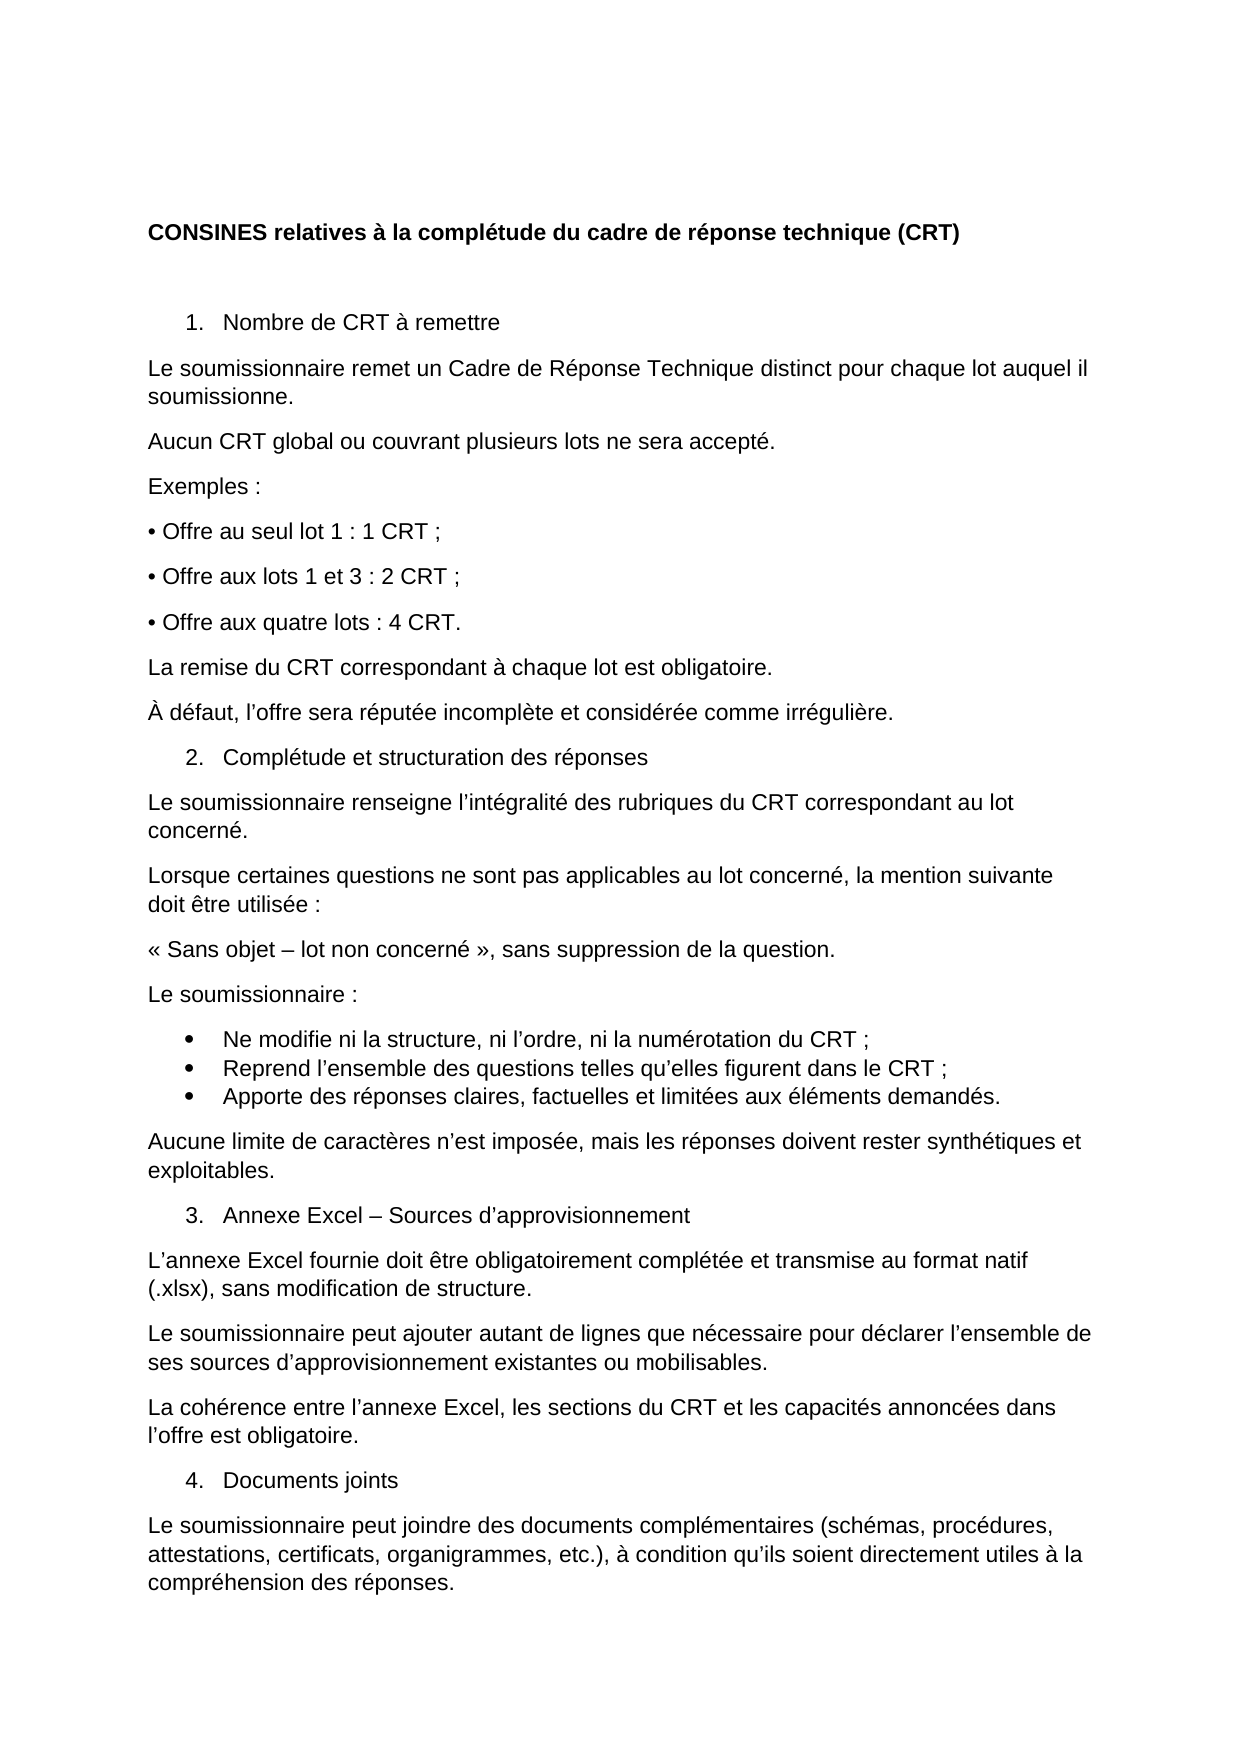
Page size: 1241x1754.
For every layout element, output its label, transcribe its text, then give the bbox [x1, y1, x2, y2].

text CONSINES relatives à la complétude du cadre de réponse technique (CRT) [148, 219, 1093, 246]
text Aucune limite de caractères n’est imposée, mais les réponses doivent rester synthétiques et exploitables. [148, 1128, 1093, 1183]
text Le soumissionnaire renseigne l’intégralité des rubriques du CRT correspondant au lot concerné. [148, 789, 1093, 844]
text Le soumissionnaire : [148, 981, 1093, 1007]
text La remise du CRT correspondant à chaque lot est obligatoire. [148, 653, 1093, 680]
list Annexe Excel – Sources d’approvisionnement [185, 1202, 1093, 1228]
list Ne modifie ni la structure, ni l’ordre, ni la numérotation du CRT ; [185, 1026, 1093, 1052]
list Reprend l’ensemble des questions telles qu’elles figurent dans le CRT ; [185, 1054, 1093, 1081]
text L’annexe Excel fournie doit être obligatoirement complétée et transmise au format natif (.xlsx), sans modification de structure. [148, 1247, 1093, 1302]
list Complétude et structuration des réponses [185, 744, 1093, 770]
list Apporte des réponses claires, factuelles et limitées aux éléments demandés. [185, 1083, 1093, 1109]
list Documents joints [185, 1467, 1093, 1494]
text Lorsque certaines questions ne sont pas applicables au lot concerné, la mention suivante doit être utilisée : [148, 862, 1093, 917]
text À défaut, l’offre sera réputée incomplète et considérée comme irrégulière. [148, 699, 1093, 725]
text • Offre au seul lot 1 : 1 CRT ; [148, 518, 1093, 544]
text « Sans objet – lot non concerné », sans suppression de la question. [148, 936, 1093, 962]
text • Offre aux lots 1 et 3 : 2 CRT ; [148, 563, 1093, 590]
text • Offre aux quatre lots : 4 CRT. [148, 608, 1093, 635]
text Aucun CRT global ou couvrant plusieurs lots ne sera accepté. [148, 428, 1093, 454]
text La cohérence entre l’annexe Excel, les sections du CRT et les capacités annoncées dans l’offre est obligatoire. [148, 1394, 1093, 1449]
text Le soumissionnaire peut joindre des documents complémentaires (schémas, procédures, attestations, certificats, organigrammes, etc.), à condition qu’ils soient directement utiles à la compréhension des réponses. [148, 1512, 1093, 1596]
text Le soumissionnaire remet un Cadre de Réponse Technique distinct pour chaque lot auquel il soumissionne. [148, 354, 1093, 409]
list Nombre de CRT à remettre [185, 309, 1093, 336]
text Exemples : [148, 473, 1093, 499]
text Le soumissionnaire peut ajouter autant de lignes que nécessaire pour déclarer l’ensemble de ses sources d’approvisionnement existantes ou mobilisables. [148, 1320, 1093, 1375]
